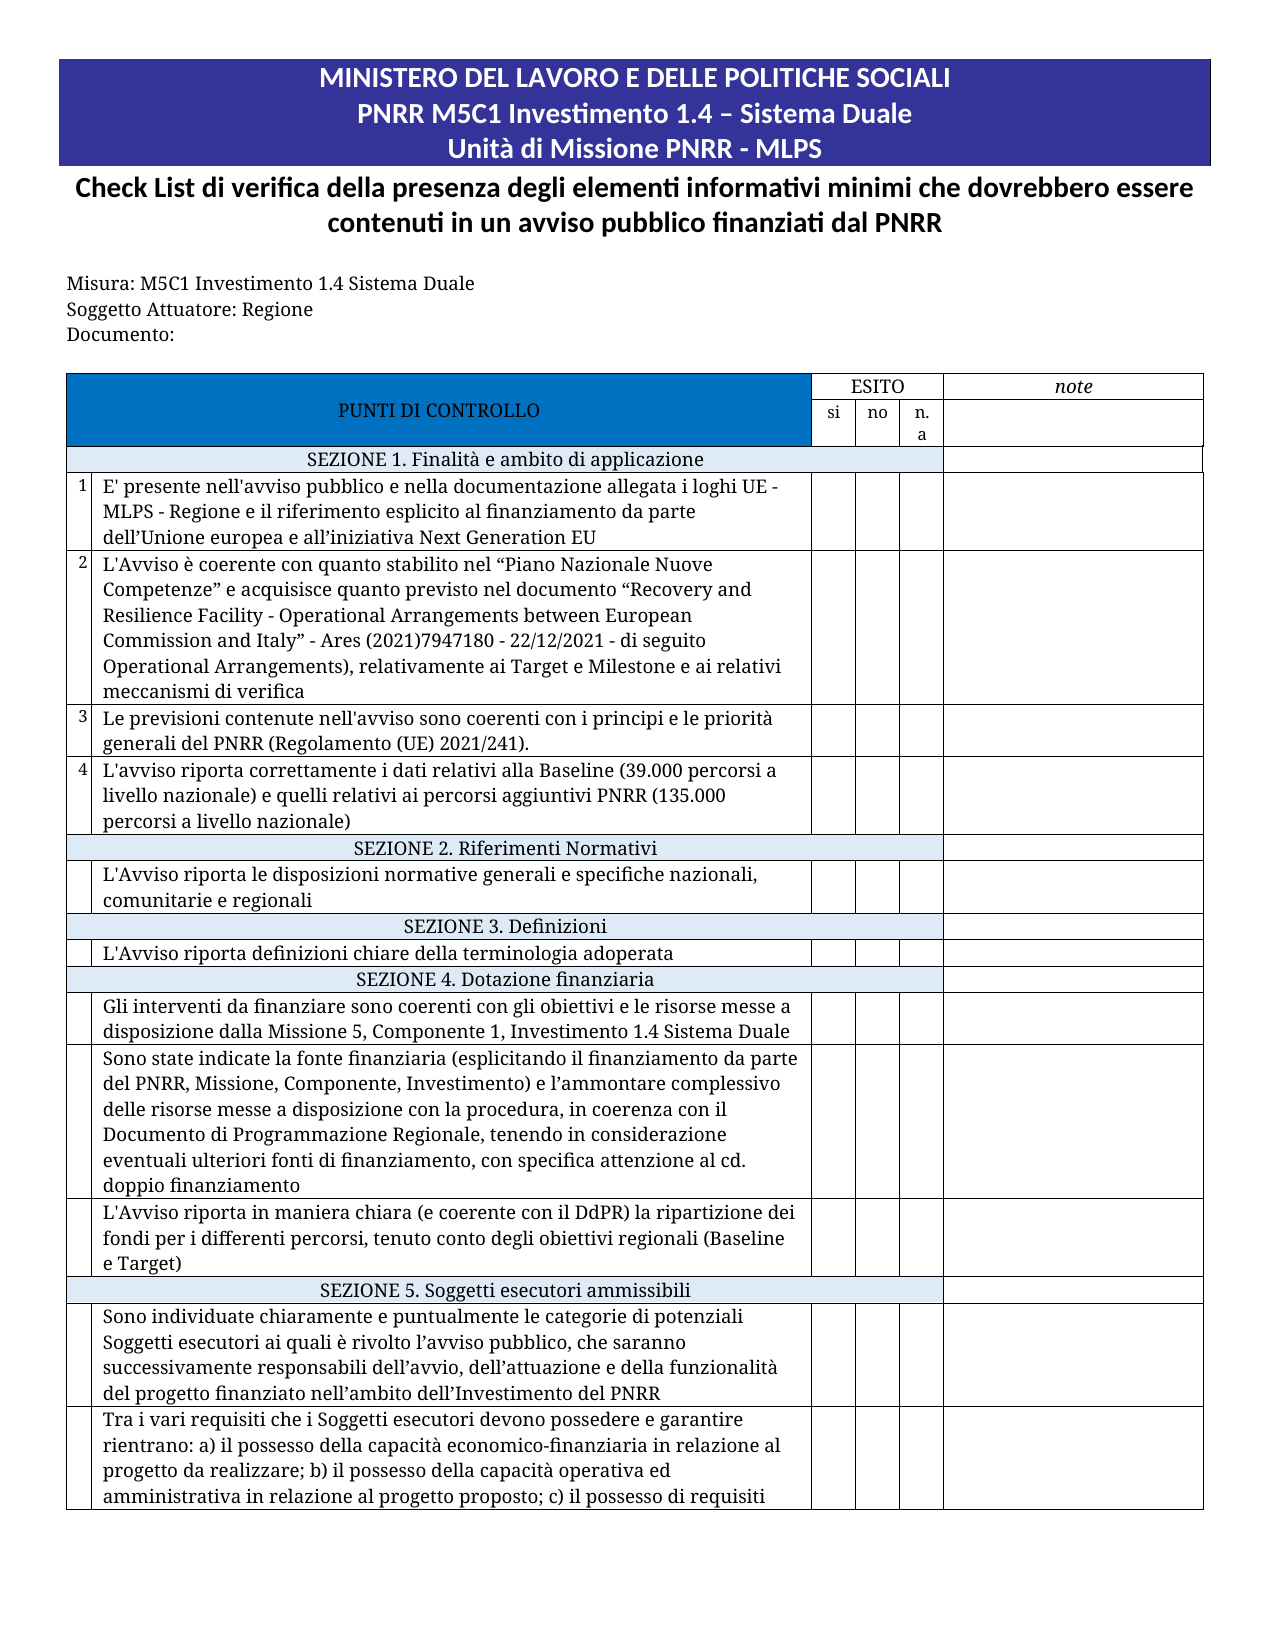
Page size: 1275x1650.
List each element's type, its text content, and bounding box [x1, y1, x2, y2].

table_cell Misura: M5C1 Investimento 1.4 Sistema Duale Soggetto Attuatore: Regione Documento: [59, 271, 1211, 1510]
table_header MINISTERO DEL LAVORO E DELLE POLITICHE SOCIALI PNRR M5C1 Investimento 1.4 – Sistema Duale Unità di Missione PNRR - MLPS [59, 59, 1210, 166]
table_cell Check List di verifica della presenza degli elementi informativi minimi che dovrebbero essere contenuti in un avviso pubblico finanziati dal PNRR [59, 166, 1211, 271]
